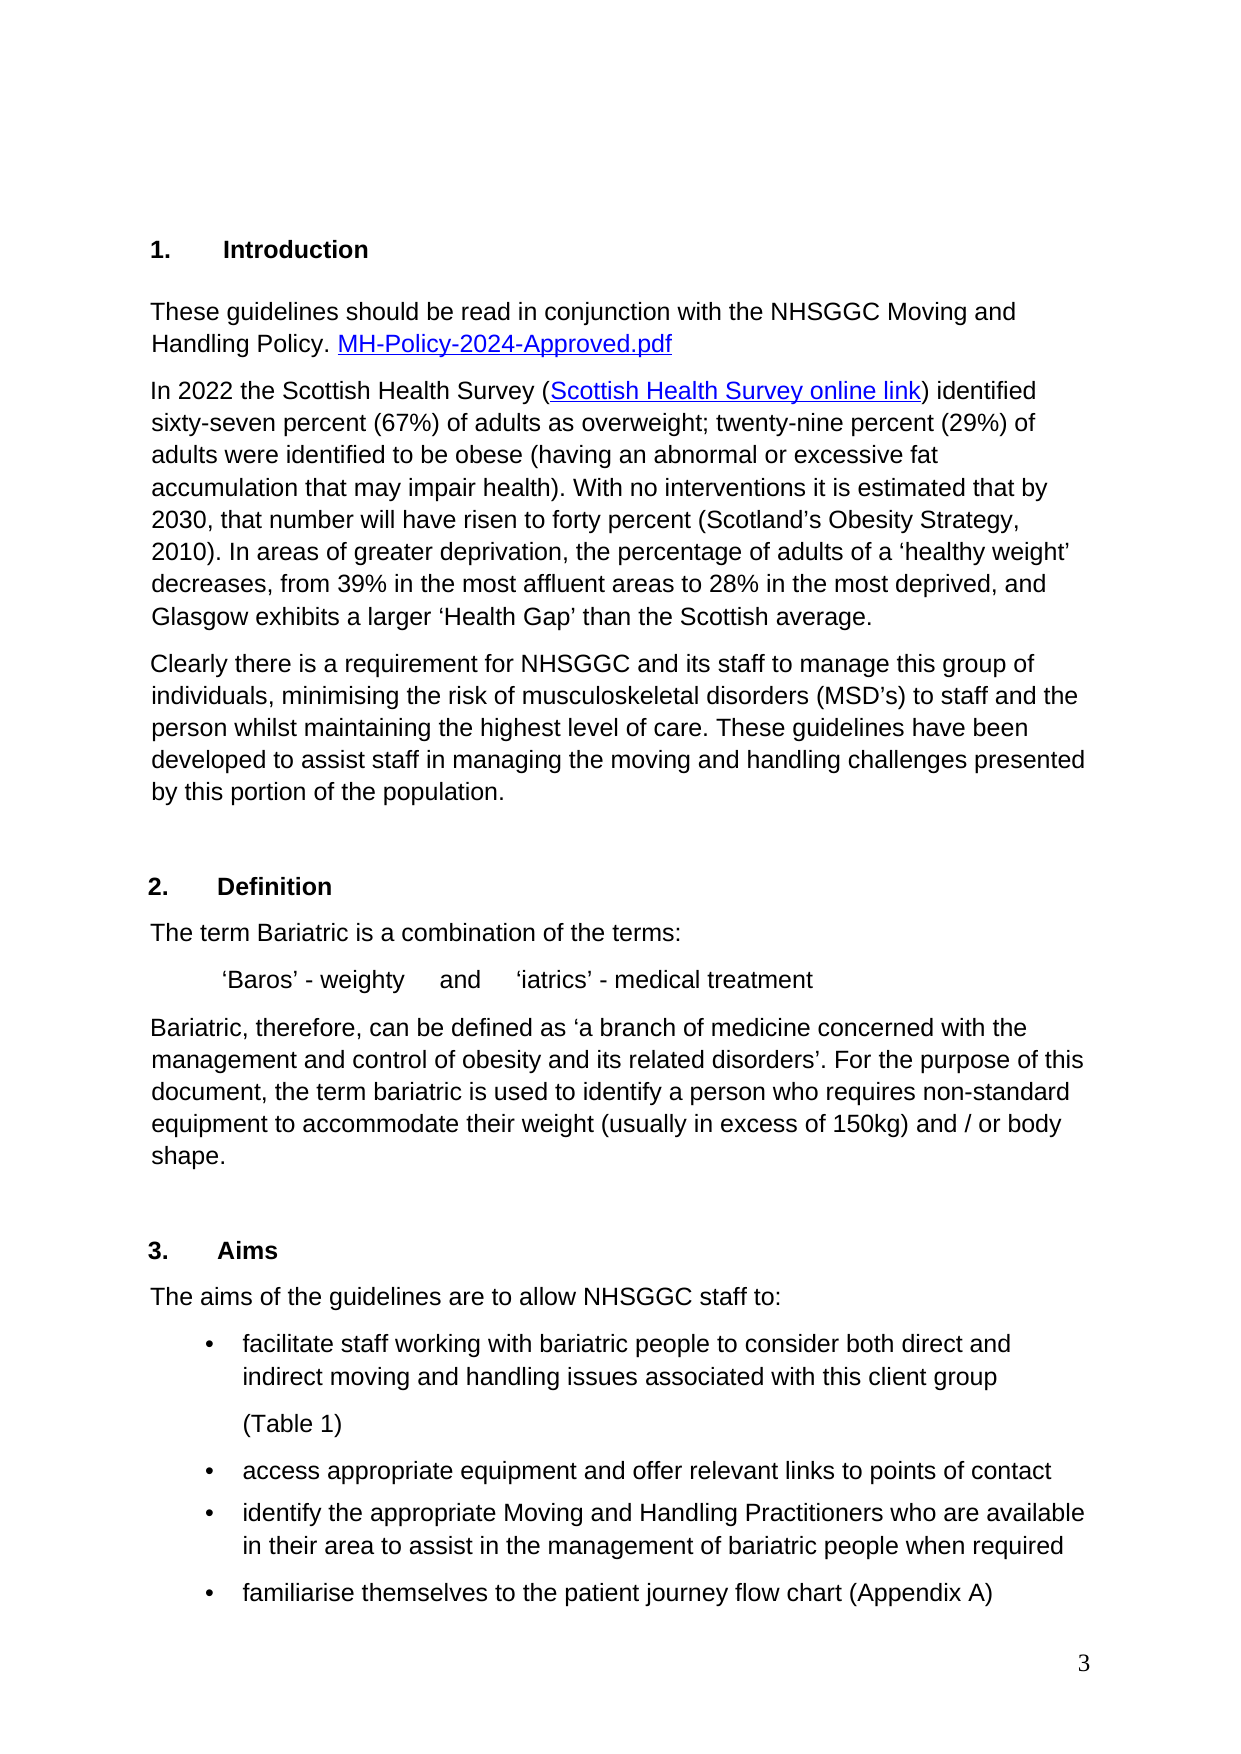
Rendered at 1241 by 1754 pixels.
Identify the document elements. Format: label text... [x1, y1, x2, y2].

text ‘Baros’ - weighty and ‘iatrics’ - medical treatment [148, 965, 1154, 994]
text In 2022 the Scottish Health Survey (Scottish Health Survey online link) identified sixty-seven percent (67%) of adults as overweight; twenty-nine percent (29%) of adults were identified to be obese (having an abnormal or excessive fat accumulation that may impair health). With no interventions it is estimated that by 2030, that number will have risen to forty percent (Scotland’s Obesity Strategy, 2010). In areas of greater deprivation, the percentage of adults of a ‘healthy weight’ decreases, from 39% in the most affluent areas to 28% in the most deprived, and Glasgow exhibits a larger ‘Health Gap’ than the Scottish average. [150, 376, 1092, 630]
list familiarise themselves to the patient journey flow chart (Appendix A) [205, 1578, 1092, 1607]
text The aims of the guidelines are to allow NHSGGC staff to: [150, 1282, 1092, 1311]
text These guidelines should be read in conjunction with the NHSGGC Moving and Handling Policy. MH-Policy-2024-Approved.pdf [150, 297, 1092, 358]
text Bariatric, therefore, can be defined as ‘a branch of medicine concerned with the management and control of obesity and its related disorders’. For the purpose of this document, the term bariatric is used to identify a person who requires non-standard equipment to accommodate their weight (usually in excess of 150kg) and / or body shape. [150, 1013, 1092, 1170]
text Clearly there is a requirement for NHSGGC and its staff to manage this group of individuals, minimising the risk of musculoskeletal disorders (MSD’s) to staff and the person whilst maintaining the highest level of care. These guidelines have been developed to assist staff in managing the moving and handling challenges presented by this portion of the population. [150, 649, 1092, 806]
list facilitate staff working with bariatric people to consider both direct and indirect moving and handling issues associated with this client group [205, 1329, 1092, 1390]
list access appropriate equipment and offer relevant links to points of contact [205, 1456, 1092, 1485]
subtitle 2. Definition [148, 872, 1089, 901]
list Introduction [150, 235, 1154, 263]
text The term Bariatric is a combination of the terms: [150, 918, 1092, 947]
list identify the appropriate Moving and Handling Practitioners who are available in their area to assist in the management of bariatric people when required [205, 1498, 1092, 1559]
text (Table 1) [242, 1409, 1092, 1437]
subtitle 3. Aims [148, 1236, 1089, 1265]
